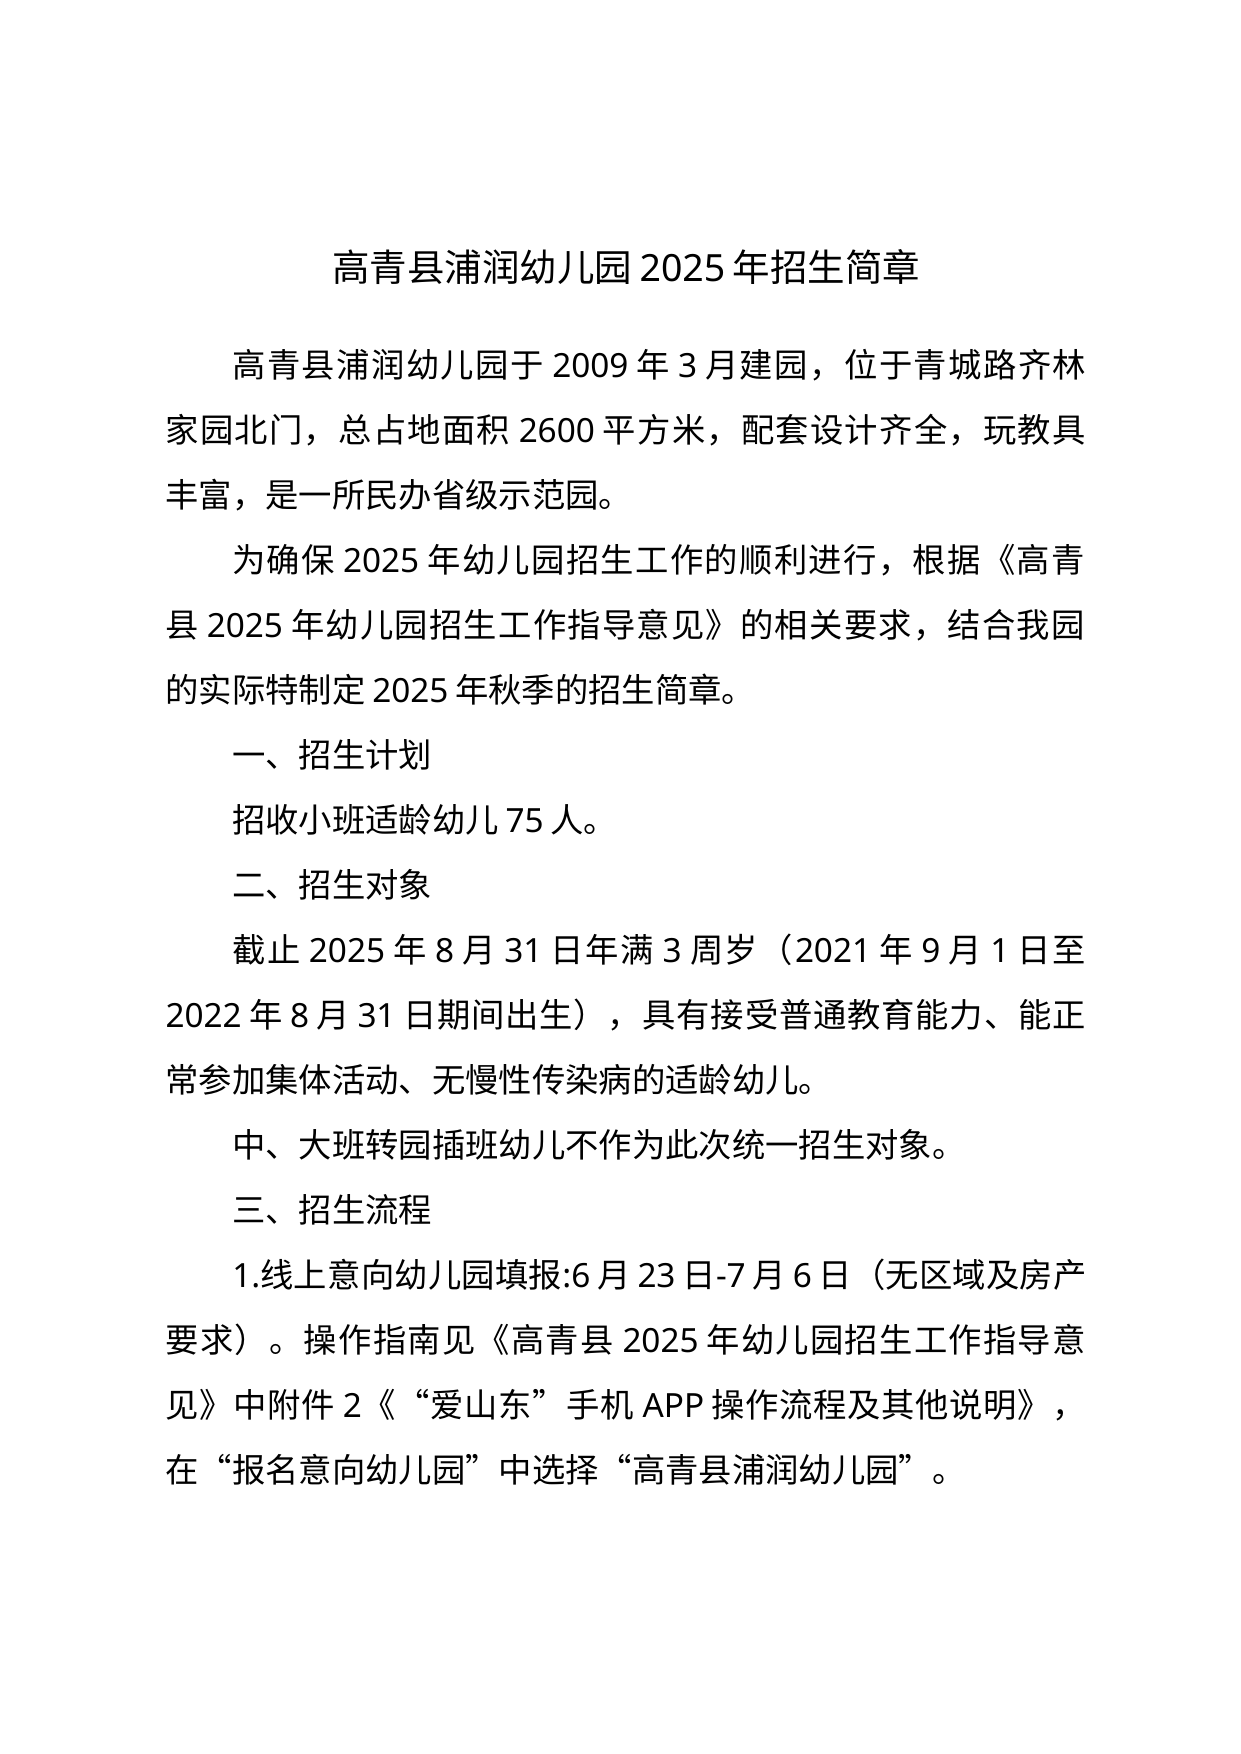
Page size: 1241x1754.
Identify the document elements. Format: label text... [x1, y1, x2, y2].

text 高青县浦润幼儿园于2009年3月建园，位于青城路齐林家园北门，总占地面积2600平方米，配套设计齐全，玩教具丰富，是一所民办省级示范园。 [165, 330, 1087, 525]
text 1.线上意向幼儿园填报:6月23日-7月6日（无区域及房产要求）。操作指南见《高青县2025年幼儿园招生工作指导意见》中附件2《“爱山东”手机APP操作流程及其他说明》，在“报名意向幼儿园”中选择“高青县浦润幼儿园”。 [165, 1240, 1087, 1500]
text 一、招生计划 [165, 720, 1087, 785]
text 高青县浦润幼儿园2025年招生简章 [165, 233, 1087, 298]
text 二、招生对象 [165, 850, 1087, 915]
text 截止2025年8月31日年满3周岁（2021年9月1日至2022年8月31日期间出生），具有接受普通教育能力、能正常参加集体活动、无慢性传染病的适龄幼儿。 [165, 915, 1087, 1110]
text 三、招生流程 [165, 1175, 1087, 1240]
text 为确保2025年幼儿园招生工作的顺利进行，根据《高青县2025年幼儿园招生工作指导意见》的相关要求，结合我园的实际特制定2025年秋季的招生简章。 [165, 525, 1087, 720]
list 招收小班适龄幼儿75人。 [165, 785, 1087, 850]
text 中、大班转园插班幼儿不作为此次统一招生对象。 [165, 1110, 1087, 1175]
